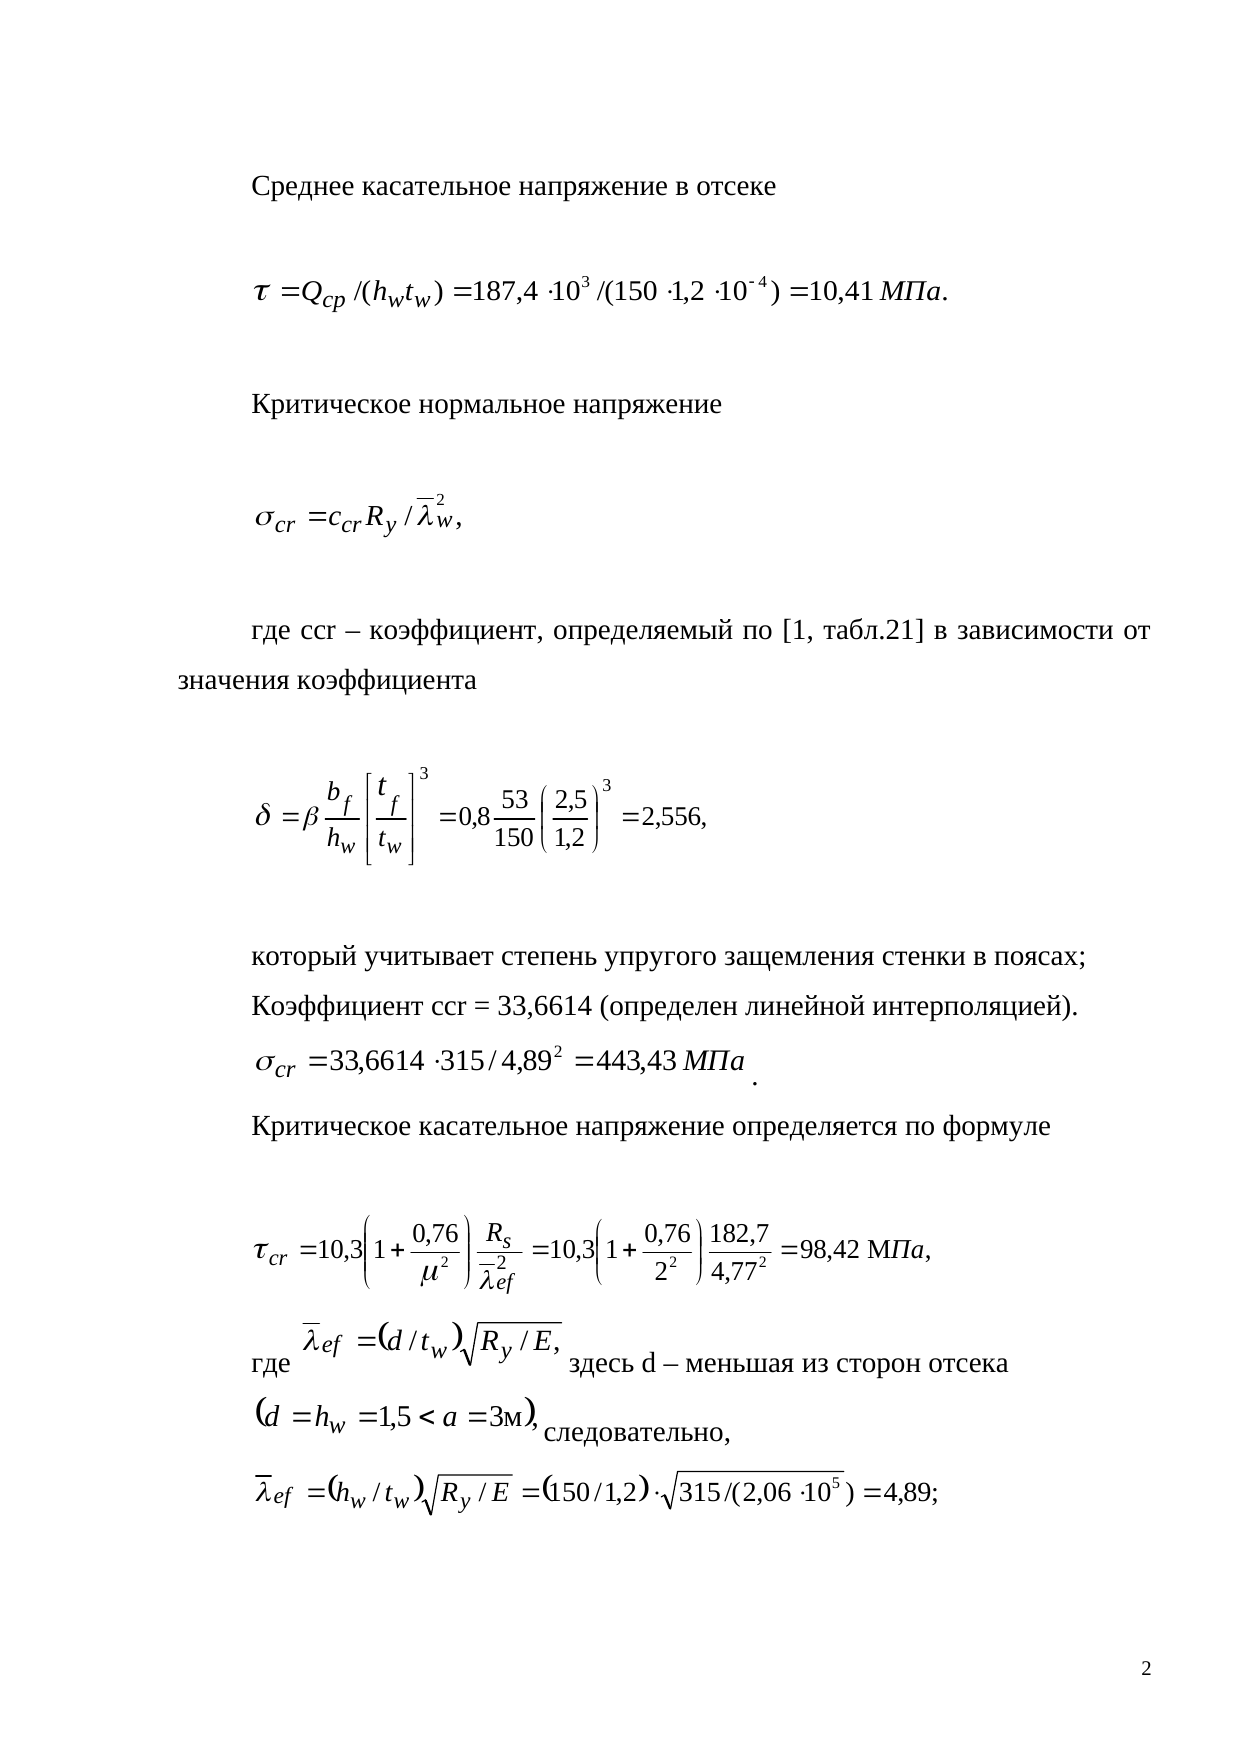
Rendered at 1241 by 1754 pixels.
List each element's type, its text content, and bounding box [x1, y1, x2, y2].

text который учитывает степень упругого защемления стенки в поясах; [177, 938, 1152, 971]
text . [177, 1038, 1152, 1092]
text где здесь d – меньшая из сторон отсека [177, 1317, 1152, 1379]
text Коэффициент cсr = 33,6614 (определен линейной интерполяцией). [177, 988, 1152, 1022]
text следовательно, [177, 1396, 1152, 1448]
text где cсr – коэффициент, определяемый по [1, табл.21] в зависимости от значения коэффициента [177, 612, 1152, 696]
text Среднее касательное напряжение в отсеке [177, 168, 1152, 202]
text Критическое касательное напряжение определяется по формуле [177, 1108, 1152, 1142]
text Критическое нормальное напряжение [177, 386, 1152, 420]
